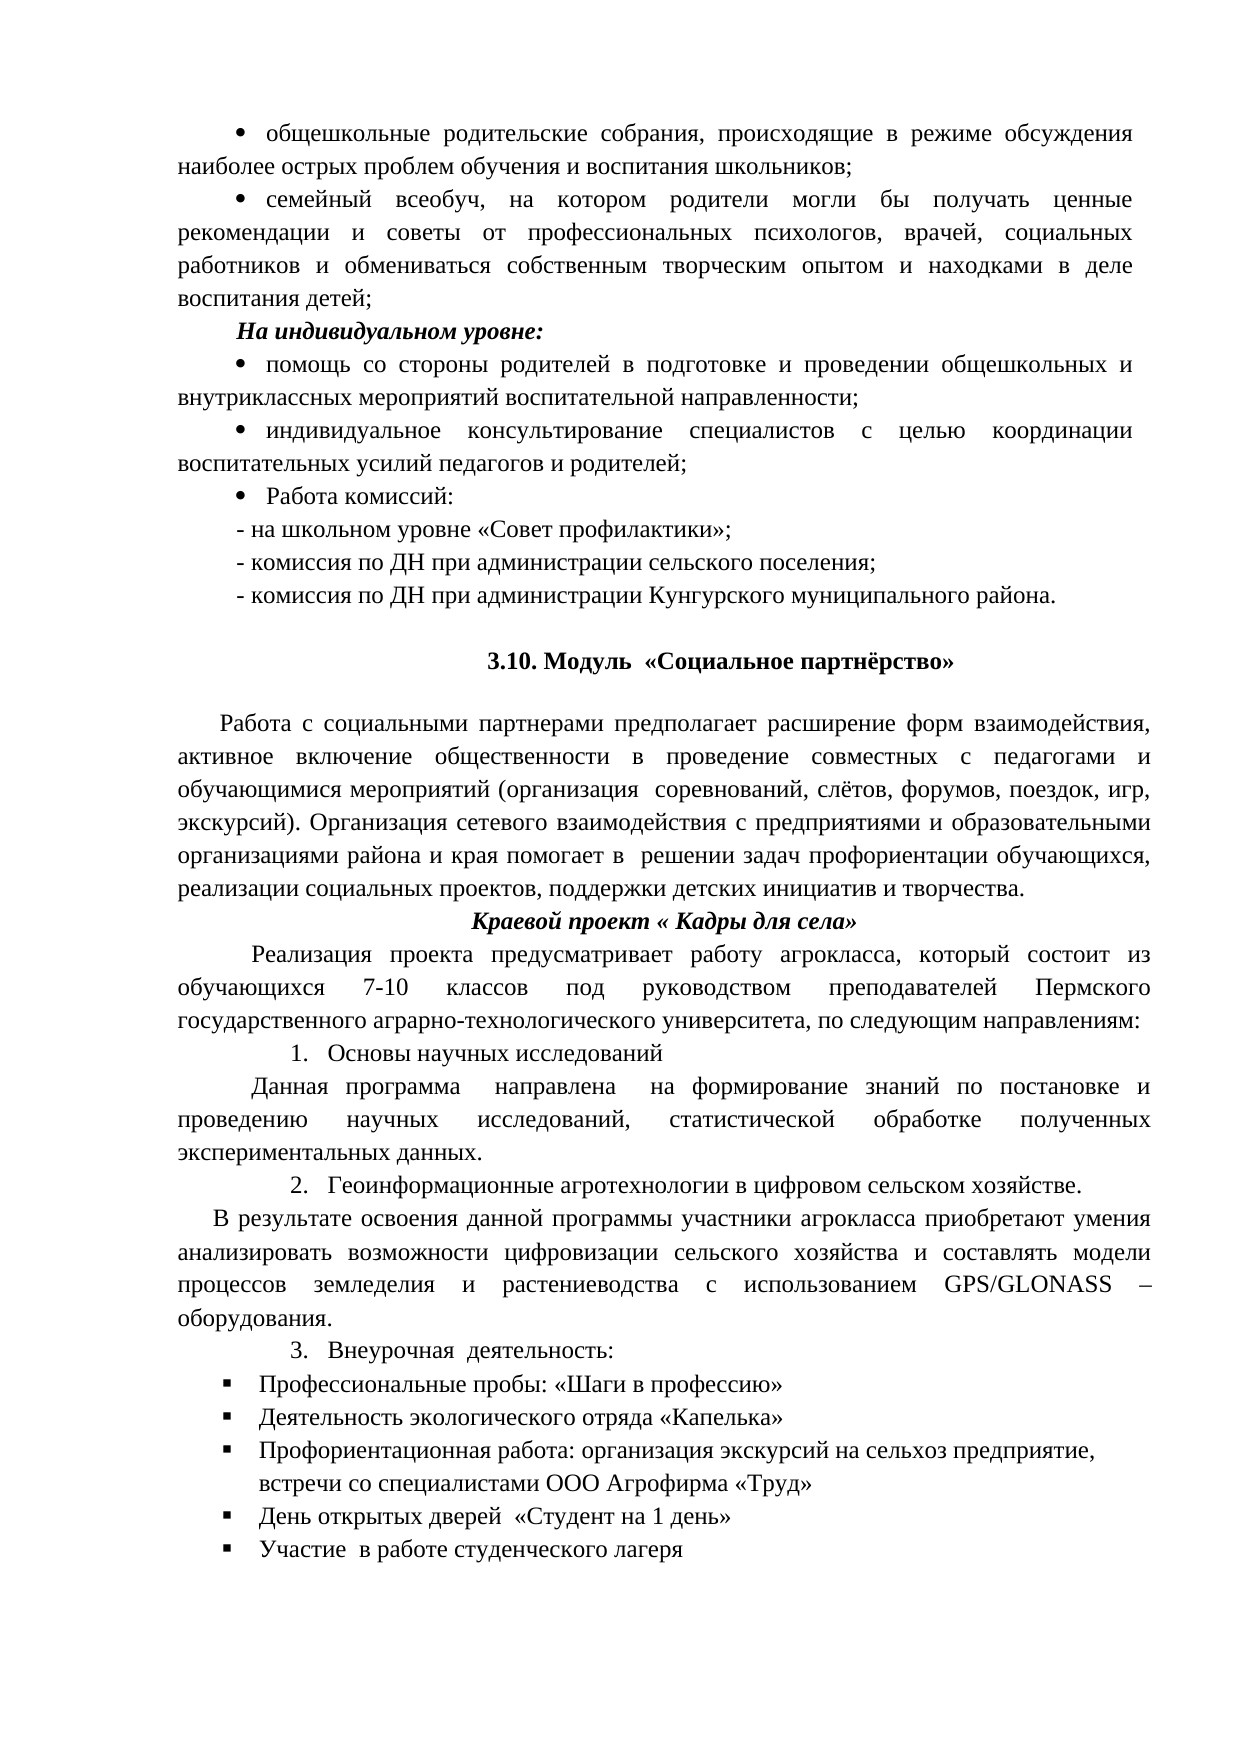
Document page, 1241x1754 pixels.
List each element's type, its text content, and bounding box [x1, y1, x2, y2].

text Краевой проект « Кадры для села» [177, 906, 1152, 935]
list Внеурочная деятельность: [290, 1336, 1152, 1364]
list День открытых дверей «Студент на 1 день» [221, 1501, 1152, 1529]
list - комиссия по ДН при администрации сельского поселения; [236, 547, 1133, 576]
text В результате освоения данной программы участники агрокласса приобретают умения анализировать возможности цифровизации сельского хозяйства и составлять модели процессов земледелия и растениеводства с использованием GPS/GLONASS – оборудования. [177, 1203, 1152, 1331]
list индивидуальное консультирование специалистов c целью координации воспитательных усилий педагогов и родителей; [177, 415, 1133, 477]
list семейный всеобуч, на котором родители могли бы получать ценные рекомендации и советы от профессиональных психологов, врачей, социальных работников и обмениваться собственным творческим опытом и находками в деле воспитания детей; [177, 184, 1133, 312]
list помощь со стороны родителей в подготовке и проведении общешкольных и внутриклассных мероприятий воспитательной направленности; [177, 349, 1133, 411]
list Участие в работе студенческого лагеря [221, 1534, 1152, 1562]
list Профессиональные пробы: «Шаги в профессию» [221, 1369, 1152, 1397]
list - на школьном уровне «Совет профилактики»; [236, 514, 1133, 543]
list На индивидуальном уровне: [236, 316, 1152, 345]
subtitle 3.10. Модуль «Социальное партнёрство» [290, 646, 1152, 675]
text Работа с социальными партнерами предполагает расширение форм взаимодействия, активное включение общественности в проведение совместных с педагогами и обучающимися мероприятий (организация соревнований, слётов, форумов, поездок, игр, экскурсий). Организация сетевого взаимодействия с предприятиями и образовательными организациями района и края помогает в решении задач профориентации обучающихся, реализации социальных проектов, поддержки детских инициатив и творчества. [177, 708, 1152, 902]
list Профориентационная работа: организация экскурсий на сельхоз предприятие, встречи со специалистами ООО Агрофирма «Труд» [221, 1435, 1152, 1496]
list общешкольные родительские собрания, происходящие в режиме обсуждения наиболее острых проблем обучения и воспитания школьников; [177, 118, 1133, 180]
list Геоинформационные агротехнологии в цифровом сельском хозяйстве. [290, 1171, 1152, 1199]
list Основы научных исследований [290, 1038, 1152, 1067]
list - комиссия по ДН при администрации Кунгурского муниципального района. [236, 580, 1133, 609]
text Данная программа направлена на формирование знаний по постановке и проведению научных исследований, статистической обработке полученных экспериментальных данных. [177, 1071, 1152, 1166]
list Работа комиссий: [177, 481, 1133, 510]
text Реализация проекта предусматривает работу агрокласса, который состоит из обучающихся 7-10 классов под руководством преподавателей Пермского государственного аграрно-технологического университета, по следующим направлениям: [177, 939, 1152, 1034]
list Деятельность экологического отряда «Капелька» [221, 1402, 1152, 1430]
